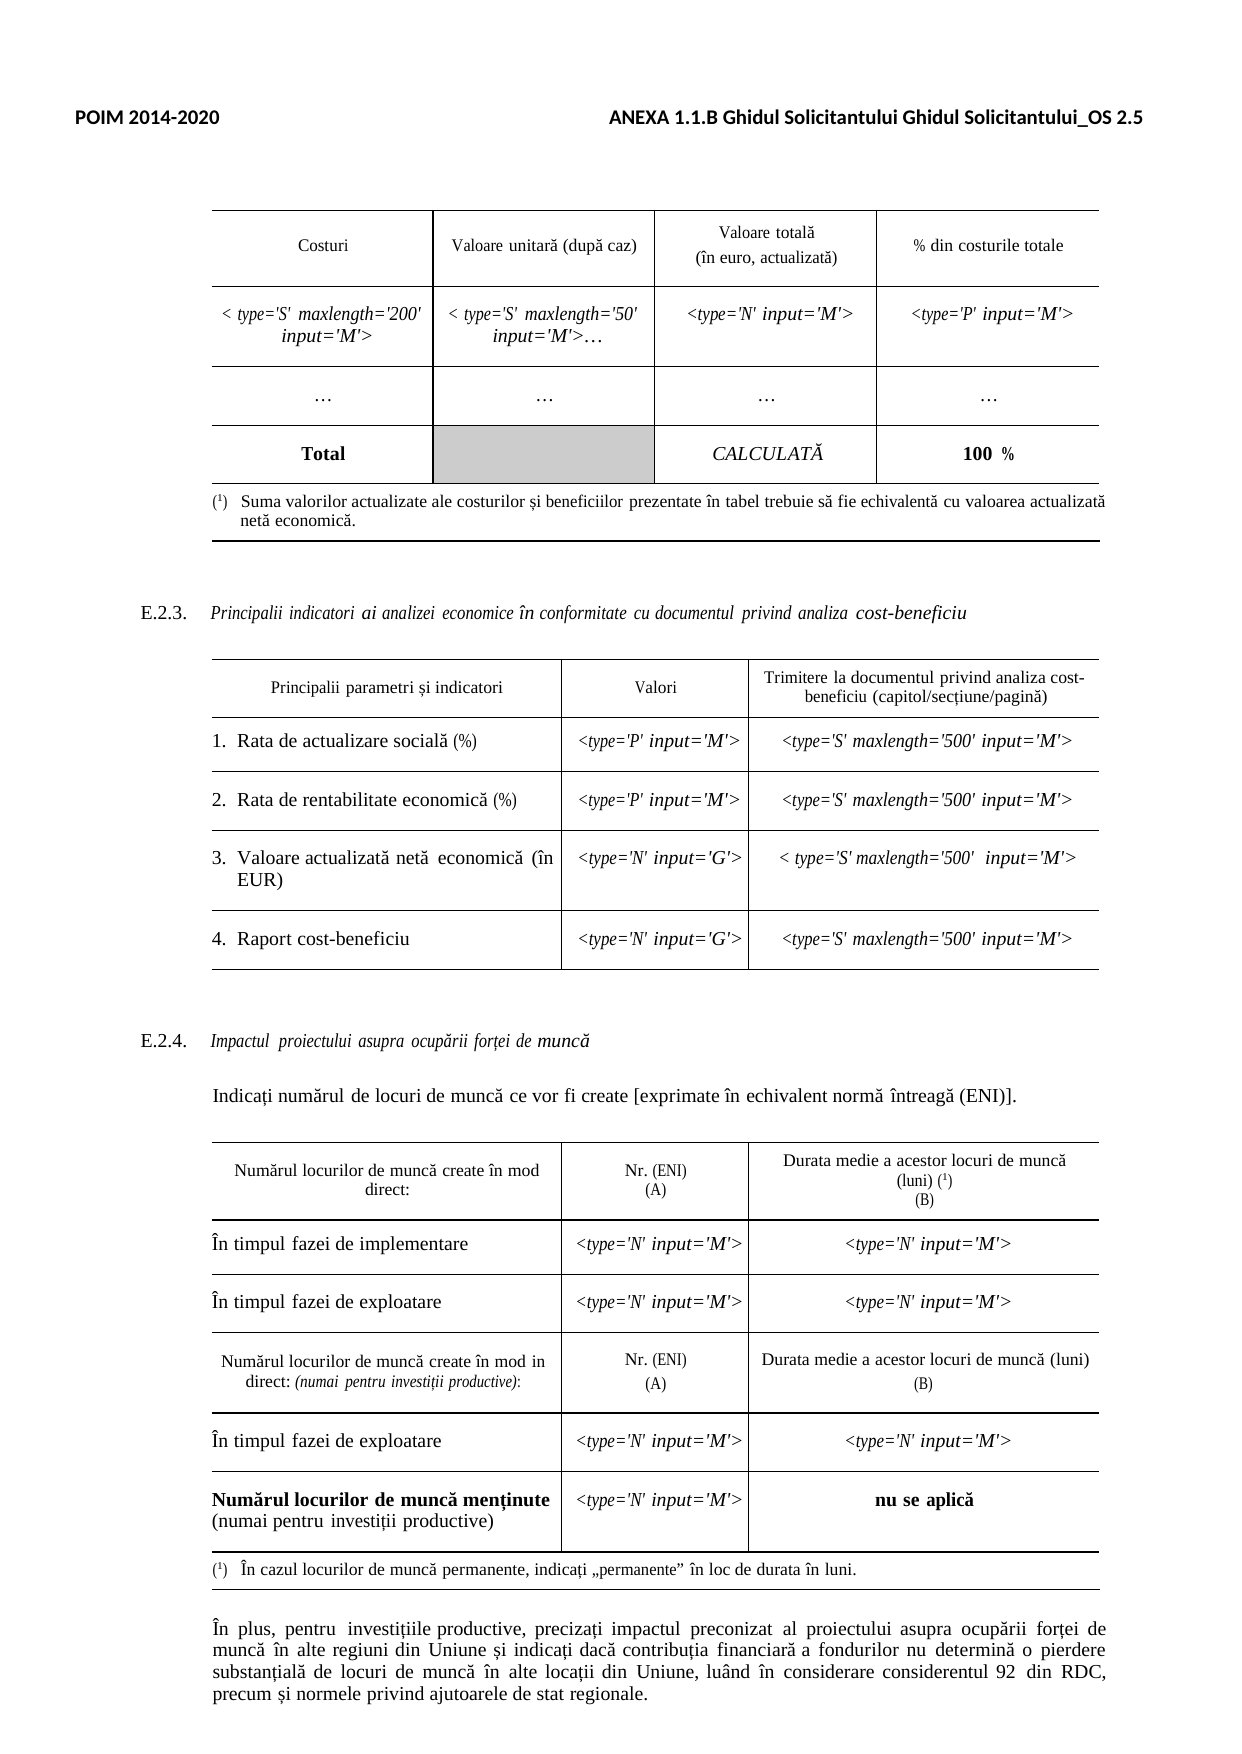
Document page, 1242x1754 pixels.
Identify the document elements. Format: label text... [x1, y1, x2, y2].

table_cell … [877, 367, 1099, 424]
table_cell <type='S' maxlength='500' input='M'> [749, 911, 1099, 968]
table_cell Total [212, 426, 432, 483]
table_cell <type='N' input='M'> [562, 1414, 748, 1471]
text (1) Suma valorilor actualizate ale costurilor și beneficiilor prezentate în tabel trebuie să fie echivalentă cu valoarea actualizată netă economică. [212, 492, 1106, 531]
table_cell < type='S' maxlength='50' input='M'>… [434, 287, 654, 366]
table_cell nu se aplică [749, 1472, 1099, 1551]
text În plus, pentru investițiile productive, precizați impactul preconizat al proiectului asupra ocupării forței de muncă în alte regiuni din Uniune și indicați dacă contribuția financiară a fondurilor nu determină o pierdere substanțială de locuri de muncă în alte locații din Uniune, luând în considerare considerentul 92 din RDC, precum și normele privind ajutoarele de stat regionale. [212, 1617, 1107, 1705]
text E.2.4. Impactul proiectului asupra ocupării forței de muncă [140, 1029, 1169, 1052]
table_cell 4. Raport cost-beneficiu [212, 911, 561, 968]
table_header Nr. (ENI) (A) [562, 1143, 748, 1219]
table_header Costuri [212, 211, 432, 286]
table_cell 1. Rata de actualizare socială (%) [212, 718, 561, 771]
table_cell … [655, 367, 876, 424]
table_header Durata medie a acestor locuri de muncă (luni) (1) (B) [749, 1143, 1099, 1219]
table_cell Numărul locurilor de muncă menținute (numai pentru investiții productive) [212, 1472, 561, 1551]
table_header Trimitere la documentul privind analiza cost- beneficiu (capitol/secțiune/pagină) [749, 660, 1099, 717]
text Indicați numărul de locuri de muncă ce vor fi create [exprimate în echivalent normă întreagă (ENI)]. [212, 1085, 1169, 1107]
table_cell <type='P' input='M'> [562, 772, 748, 829]
table_cell Durata medie a acestor locuri de muncă (luni) (B) [749, 1333, 1099, 1412]
table_header Valori [562, 660, 748, 717]
table_cell < type='S' maxlength='500' input='M'> [749, 831, 1099, 910]
table_cell <type='N' input='G'> [562, 831, 748, 910]
table_cell <type='N' input='G'> [562, 911, 748, 968]
table_cell <type='P' input='M'> [877, 287, 1099, 366]
table_cell Numărul locurilor de muncă create în mod in­ direct: (numai pentru investiții productive): [212, 1333, 561, 1412]
text (1) În cazul locurilor de muncă permanente, indicați „permanente” în loc de durata în luni. [212, 1559, 861, 1579]
table_cell <type='N' input='M'> [749, 1414, 1099, 1471]
table_cell <type='N' input='M'> [749, 1275, 1099, 1332]
table_cell <type='N' input='M'> [562, 1472, 748, 1551]
table_cell Nr. (ENI) (A) [562, 1333, 748, 1412]
table_header Valoare totală (în euro, actualizată) [655, 211, 876, 286]
table_cell 3. Valoare actualizată netă economică (în EUR) [212, 831, 561, 910]
text E.2.3. Principalii indicatori ai analizei economice în conformitate cu documentul privind analiza cost-beneficiu [140, 602, 1169, 624]
table_cell În timpul fazei de exploatare [212, 1414, 561, 1471]
table_cell <type='N' input='M'> [655, 287, 876, 366]
table_cell <type='P' input='M'> [562, 718, 748, 771]
table_cell [434, 426, 654, 483]
table_cell <type='S' maxlength='500' input='M'> [749, 772, 1099, 829]
table_header Valoare unitară (după caz) [434, 211, 654, 286]
table_cell În timpul fazei de exploatare [212, 1275, 561, 1332]
table_cell CALCULATĂ [655, 426, 876, 483]
table_header Principalii parametri și indicatori [212, 660, 561, 717]
table_header Numărul locurilor de muncă create în mod direct: [212, 1143, 561, 1219]
table_cell … [434, 367, 654, 424]
table_cell < type='S' maxlength='200' input='M'> [212, 287, 432, 366]
table_cell 2. Rata de rentabilitate economică (%) [212, 772, 561, 829]
table_cell … [212, 367, 432, 424]
table_cell <type='N' input='M'> [562, 1221, 748, 1273]
table_cell 100 % [877, 426, 1099, 483]
table_cell <type='N' input='M'> [749, 1221, 1099, 1273]
table_header % din costurile totale [877, 211, 1099, 286]
table_cell În timpul fazei de implementare [212, 1221, 561, 1273]
table_cell <type='N' input='M'> [562, 1275, 748, 1332]
table_cell <type='S' maxlength='500' input='M'> [749, 718, 1099, 771]
